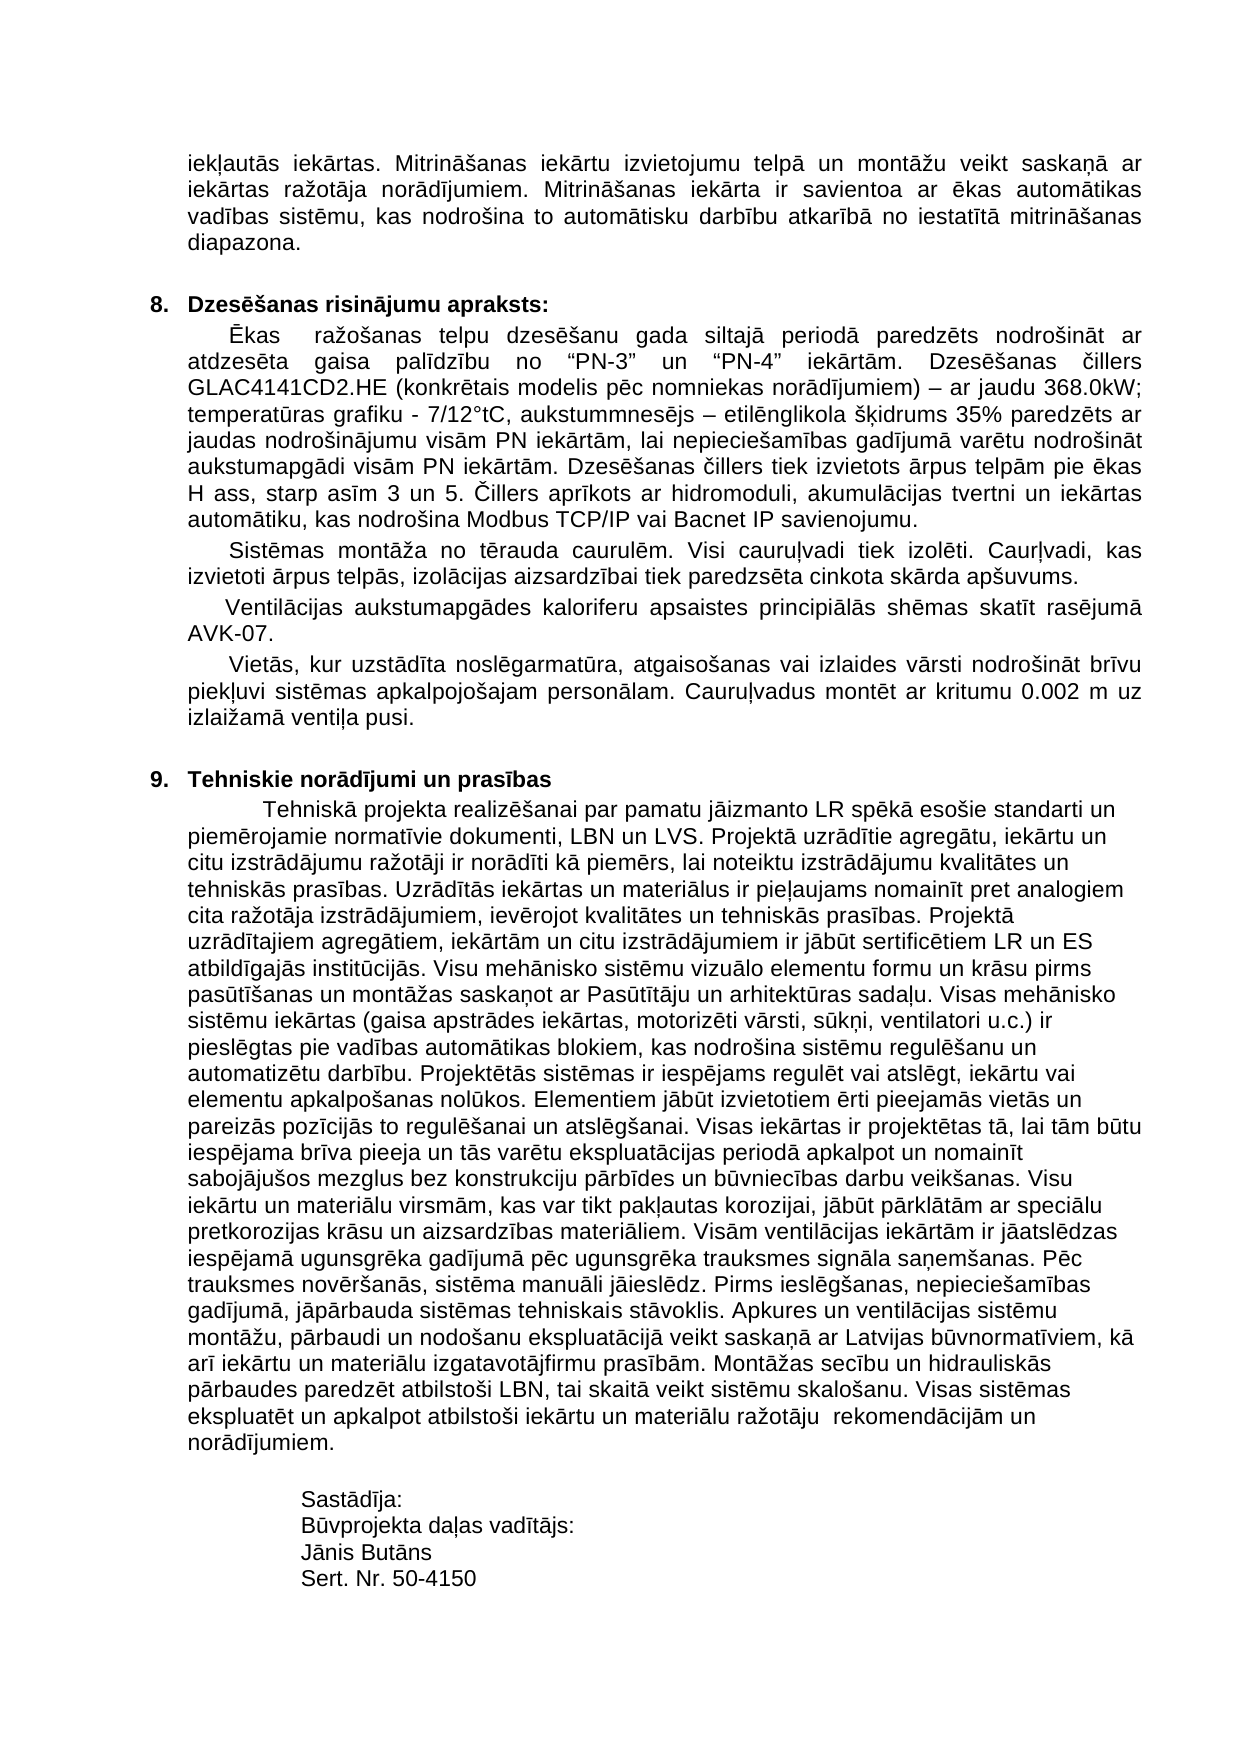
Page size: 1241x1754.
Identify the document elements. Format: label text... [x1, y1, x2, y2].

text Sastādīja: [187, 1486, 1152, 1512]
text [187, 150, 1144, 255]
text Vietās, kur uzstādīta noslēgarmatūra, atgaisošanas vai izlaides vārsti nodrošināt brīvu piekļuvi sistēmas apkalpojošajam personālam. Cauruļvadus montēt ar kritumu 0.002 m uz izlaižamā ventiļa pusi. [187, 651, 1144, 730]
text Sert. Nr. 50-4150 [187, 1565, 1152, 1592]
list Tehniskā projekta realizēšanai par pamatu jāizmanto LR spēkā esošie standarti un piemērojamie normatīvie dokumenti, LBN un LVS. Projektā uzrādītie agregātu, iekārtu un citu izstrādājumu ražotāji ir norādīti kā piemērs, lai noteiktu izstrādājumu kvalitātes un tehniskās prasības. Uzrādītās iekārtas un materiālus ir pieļaujams nomainīt pret analogiem cita ražotāja izstrādājumiem, ievērojot kvalitātes un tehniskās prasības. Projektā uzrādītajiem agregātiem, iekārtām un citu izstrādājumiem ir jābūt sertificētiem LR un ES atbildīgajās institūcijās. Visu mehānisko sistēmu vizuālo elementu formu un krāsu pirms pasūtīšanas un montāžas saskaņot ar Pasūtītāju un arhitektūras sadaļu. Visas mehānisko sistēmu iekārtas (gaisa apstrādes iekārtas, motorizēti vārsti, sūkņi, ventilatori u.c.) ir pieslēgtas pie vadības automātikas blokiem, kas nodrošina sistēmu regulēšanu un automatizētu darbību. Projektētās sistēmas ir iespējams regulēt vai atslēgt, iekārtu vai elementu apkalpošanas nolūkos. Elementiem jābūt izvietotiem ērti pieejamās vietās un pareizās pozīcijās to regulēšanai un atslēgšanai. Visas iekārtas ir projektētas tā, lai tām būtu iespējama brīva pieeja un tās varētu ekspluatācijas periodā apkalpot un nomainīt sabojājušos mezglus bez konstrukciju pārbīdes un būvniecības darbu veikšanas. Visu iekārtu un materiālu virsmām, kas var tikt pakļautas korozijai, jābūt pārklātām ar speciālu pretkorozijas krāsu un aizsardzības materiāliem. Visām ventilācijas iekārtām ir jāatslēdzas iespējamā ugunsgrēka gadījumā pēc ugunsgrēka trauksmes signāla saņemšanas. Pēc trauksmes novēršanās, sistēma manuāli jāieslēdz. Pirms ieslēgšanas, nepieciešamības gadījumā, jāpārbauda sistēmas tehniskais stāvoklis. Apkures un ventilācijas sistēmu montāžu, pārbaudi un nodošanu ekspluatācijā veikt saskaņā ar Latvijas būvnormatīviem, kā arī iekārtu un materiālu izgatavotājfirmu prasībām. Montāžas secību un hidrauliskās pārbaudes paredzēt atbilstoši LBN, tai skaitā veikt sistēmu skalošanu. Visas sistēmas ekspluatēt un apkalpot atbilstoši iekārtu un materiālu ražotāju rekomendācijām un norādījumiem. [187, 796, 1144, 1455]
text Jānis Butāns [187, 1539, 1152, 1565]
list Dzesēšanas risinājumu apraksts: [150, 291, 1144, 317]
text Sistēmas montāža no tērauda caurulēm. Visi cauruļvadi tiek izolēti. Caurļvadi, kas izvietoti ārpus telpās, izolācijas aizsardzībai tiek paredzsēta cinkota skārda apšuvums. [187, 537, 1144, 589]
text Ventilācijas aukstumapgādes kaloriferu apsaistes principiālās shēmas skatīt rasējumā AVK-07. [187, 594, 1144, 647]
text Ēkas ražošanas telpu dzesēšanu gada siltajā periodā paredzēts nodrošināt ar atdzesēta gaisa palīdzību no “PN-3” un “PN-4” iekārtām. Dzesēšanas čillers GLAC4141CD2.HE (konkrētais modelis pēc nomniekas norādījumiem) – ar jaudu 368.0kW; temperatūras grafiku - 7/12°tC, aukstummnesējs – etilēnglikola šķidrums 35% paredzēts ar jaudas nodrošinājumu visām PN iekārtām, lai nepieciešamības gadījumā varētu nodrošināt aukstumapgādi visām PN iekārtām. Dzesēšanas čillers tiek izvietots ārpus telpām pie ēkas H ass, starp asīm 3 un 5. Čillers aprīkots ar hidromoduli, akumulācijas tvertni un iekārtas automātiku, kas nodrošina Modbus TCP/IP vai Bacnet IP savienojumu. [187, 322, 1144, 532]
text Būvprojekta daļas vadītājs: [187, 1512, 1152, 1539]
list Tehniskie norādījumi un prasības [150, 766, 1144, 792]
